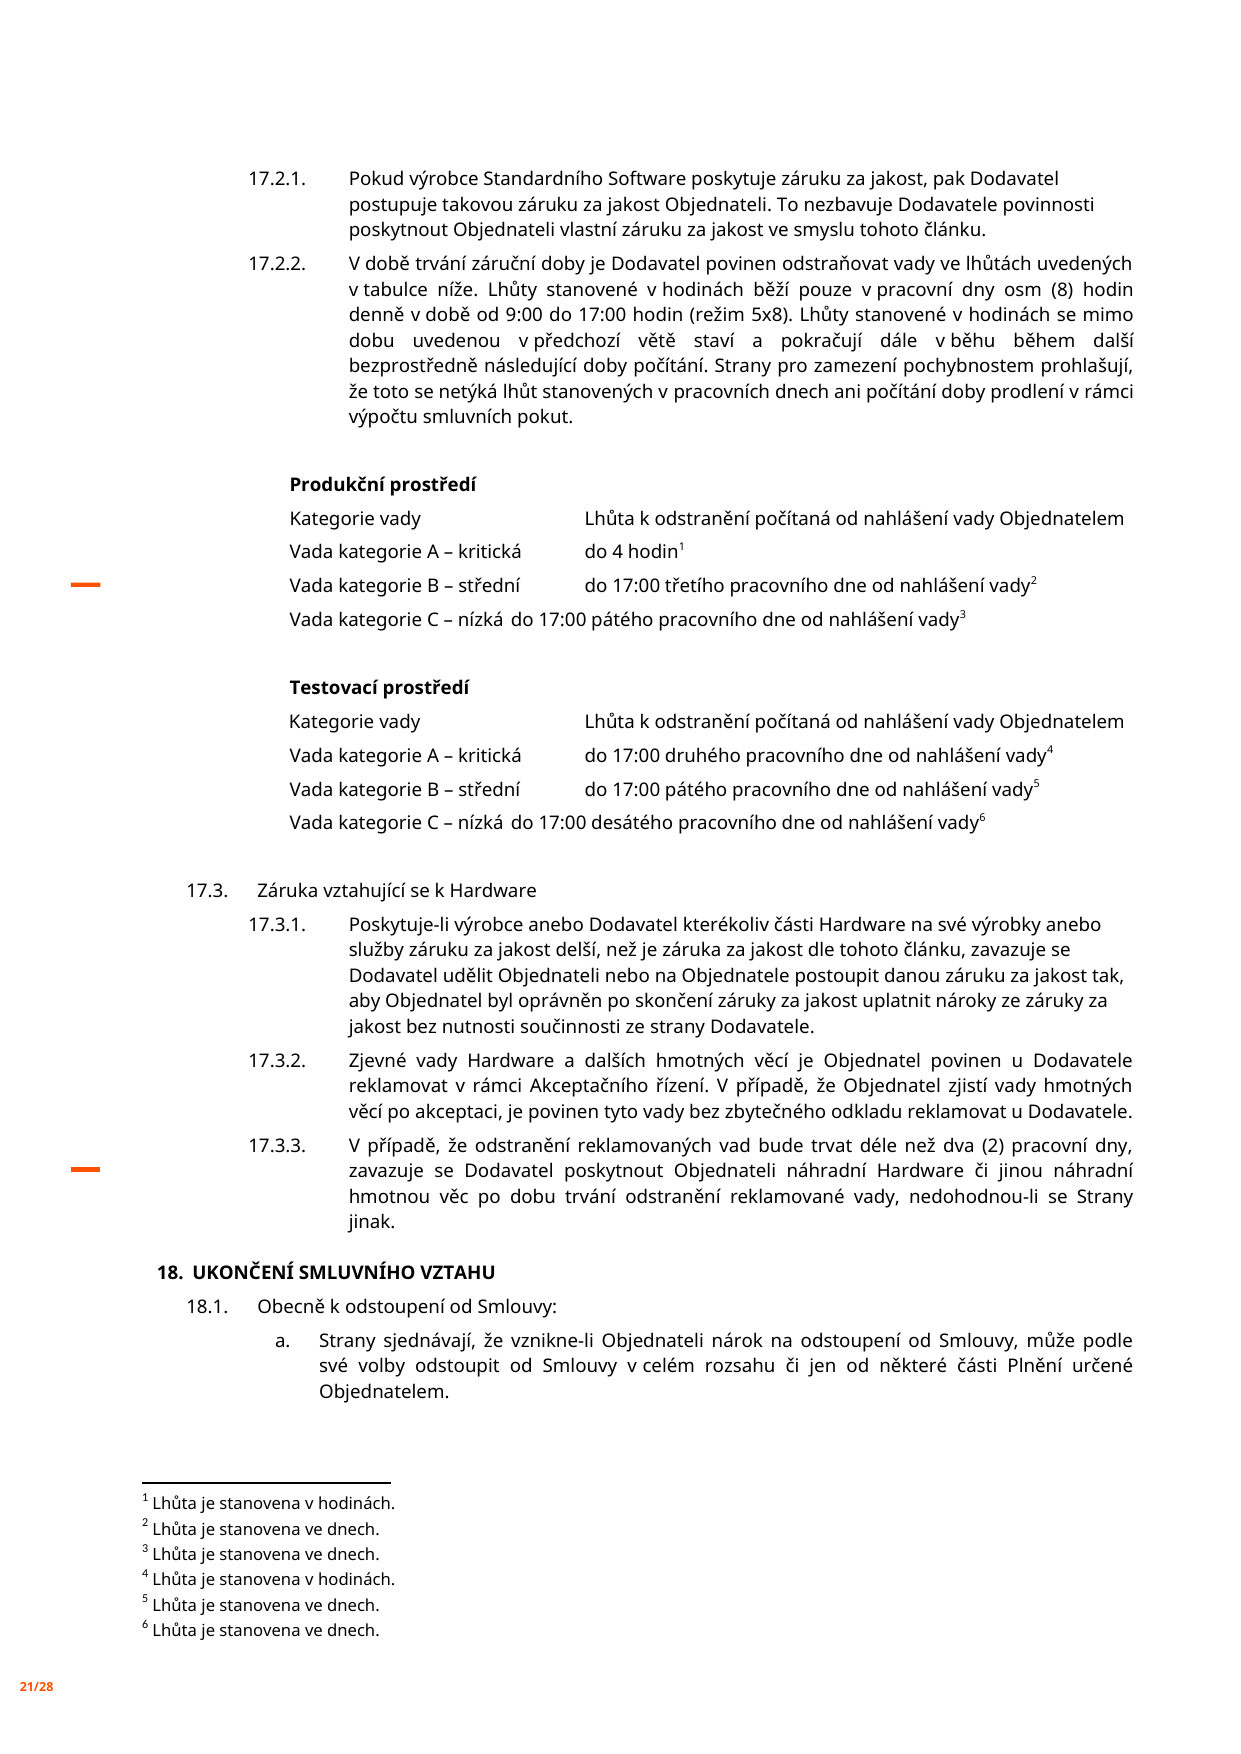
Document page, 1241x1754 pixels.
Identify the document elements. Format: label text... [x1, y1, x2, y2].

list Kategorie vady Lhůta k odstranění počítaná od nahlášení vady Objednatelem [289, 505, 1134, 531]
text Obecně k odstoupení od Smlouvy: [186, 1293, 1134, 1318]
list Záruka vztahující se k Hardware [186, 877, 1134, 903]
list Vada kategorie B – střední do 17:00 třetího pracovního dne od nahlášení vady [218, 573, 1134, 598]
list Produkční prostředí [289, 471, 1134, 497]
text Pokud výrobce Standardního Software poskytuje záruku za jakost, pak Dodavatel postupuje takovou záruku za jakost Objednateli. To nezbavuje Dodavatele povinnosti poskytnout Objednateli vlastní záruku za jakost ve smyslu tohoto článku. [248, 165, 1134, 242]
list Kategorie vady Lhůta k odstranění počítaná od nahlášení vady Objednatelem [289, 708, 1134, 734]
list Testovací prostředí [289, 674, 1134, 700]
list Vada kategorie C – nízká do 17:00 desátého pracovního dne od nahlášení vady [289, 810, 1134, 835]
text V případě, že odstranění reklamovaných vad bude trvat déle než dva (2) pracovní dny, zavazuje se Dodavatel poskytnout Objednateli náhradní Hardware či jinou náhradní hmotnou věc po dobu trvání odstranění reklamované vady, nedohodnou-li se Strany jinak. [248, 1132, 1134, 1234]
text Poskytuje-li výrobce anebo Dodavatel kterékoliv části Hardware na své výrobky anebo služby záruku za jakost delší, než je záruka za jakost dle tohoto článku, zavazuje se Dodavatel udělit Objednateli nebo na Objednatele postoupit danou záruku za jakost tak, aby Objednatel byl oprávněn po skončení záruky za jakost uplatnit nároky ze záruky za jakost bez nutnosti součinnosti ze strany Dodavatele. [248, 911, 1134, 1039]
text Zjevné vady Hardware a dalších hmotných věcí je Objednatel povinen u Dodavatele reklamovat v rámci Akceptačního řízení. V případě, že Objednatel zjistí vady hmotných věcí po akceptaci, je povinen tyto vady bez zbytečného odkladu reklamovat u Dodavatele. [248, 1047, 1134, 1124]
list Vada kategorie C – nízká do 17:00 pátého pracovního dne od nahlášení vady [218, 607, 1134, 632]
list Vada kategorie B – střední do 17:00 pátého pracovního dne od nahlášení vady [218, 776, 1134, 801]
list Vada kategorie A – kritická do 4 hodin [218, 539, 1134, 564]
text Ukončení smluvního vztahu [157, 1259, 1134, 1285]
list Strany sjednávají, že vznikne-li Objednateli nárok na odstoupení od Smlouvy, může podle své volby odstoupit od Smlouvy v celém rozsahu či jen od některé části Plnění určené Objednatelem. [275, 1327, 1134, 1403]
list Vada kategorie A – kritická do 17:00 druhého pracovního dne od nahlášení vady [218, 742, 1134, 767]
text V době trvání záruční doby je Dodavatel povinen odstraňovat vady ve lhůtách uvedených v tabulce níže. Lhůty stanovené v hodinách běží pouze v pracovní dny osm (8) hodin denně v době od 9:00 do 17:00 hodin (režim 5x8). Lhůty stanovené v hodinách se mimo dobu uvedenou v předchozí větě staví a pokračují dále v běhu během další bezprostředně následující doby počítání. Strany pro zamezení pochybnostem prohlašují, že toto se netýká lhůt stanovených v pracovních dnech ani počítání doby prodlení v rámci výpočtu smluvních pokut. [248, 250, 1134, 429]
